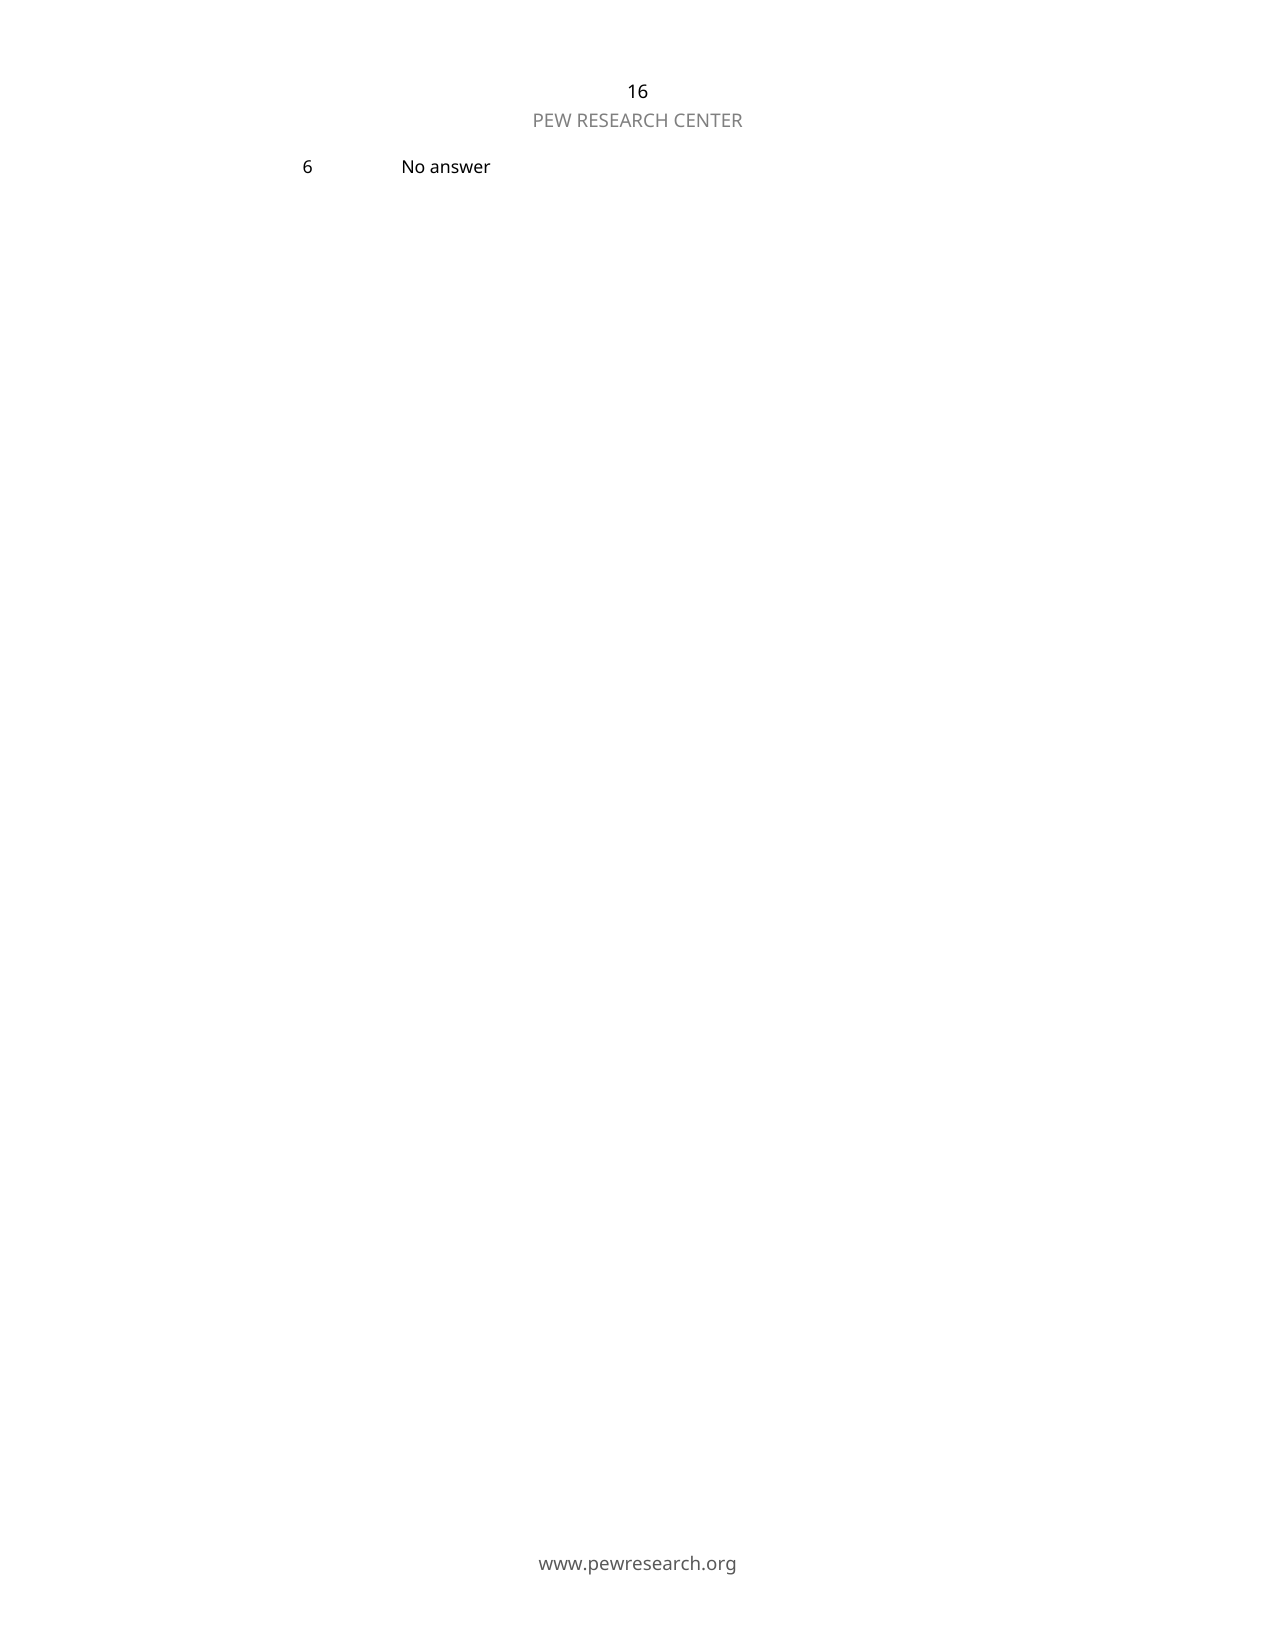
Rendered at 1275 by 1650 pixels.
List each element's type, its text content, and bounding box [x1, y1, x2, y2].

table_cell No answer [390, 154, 1097, 178]
table_cell 6 [225, 154, 390, 178]
